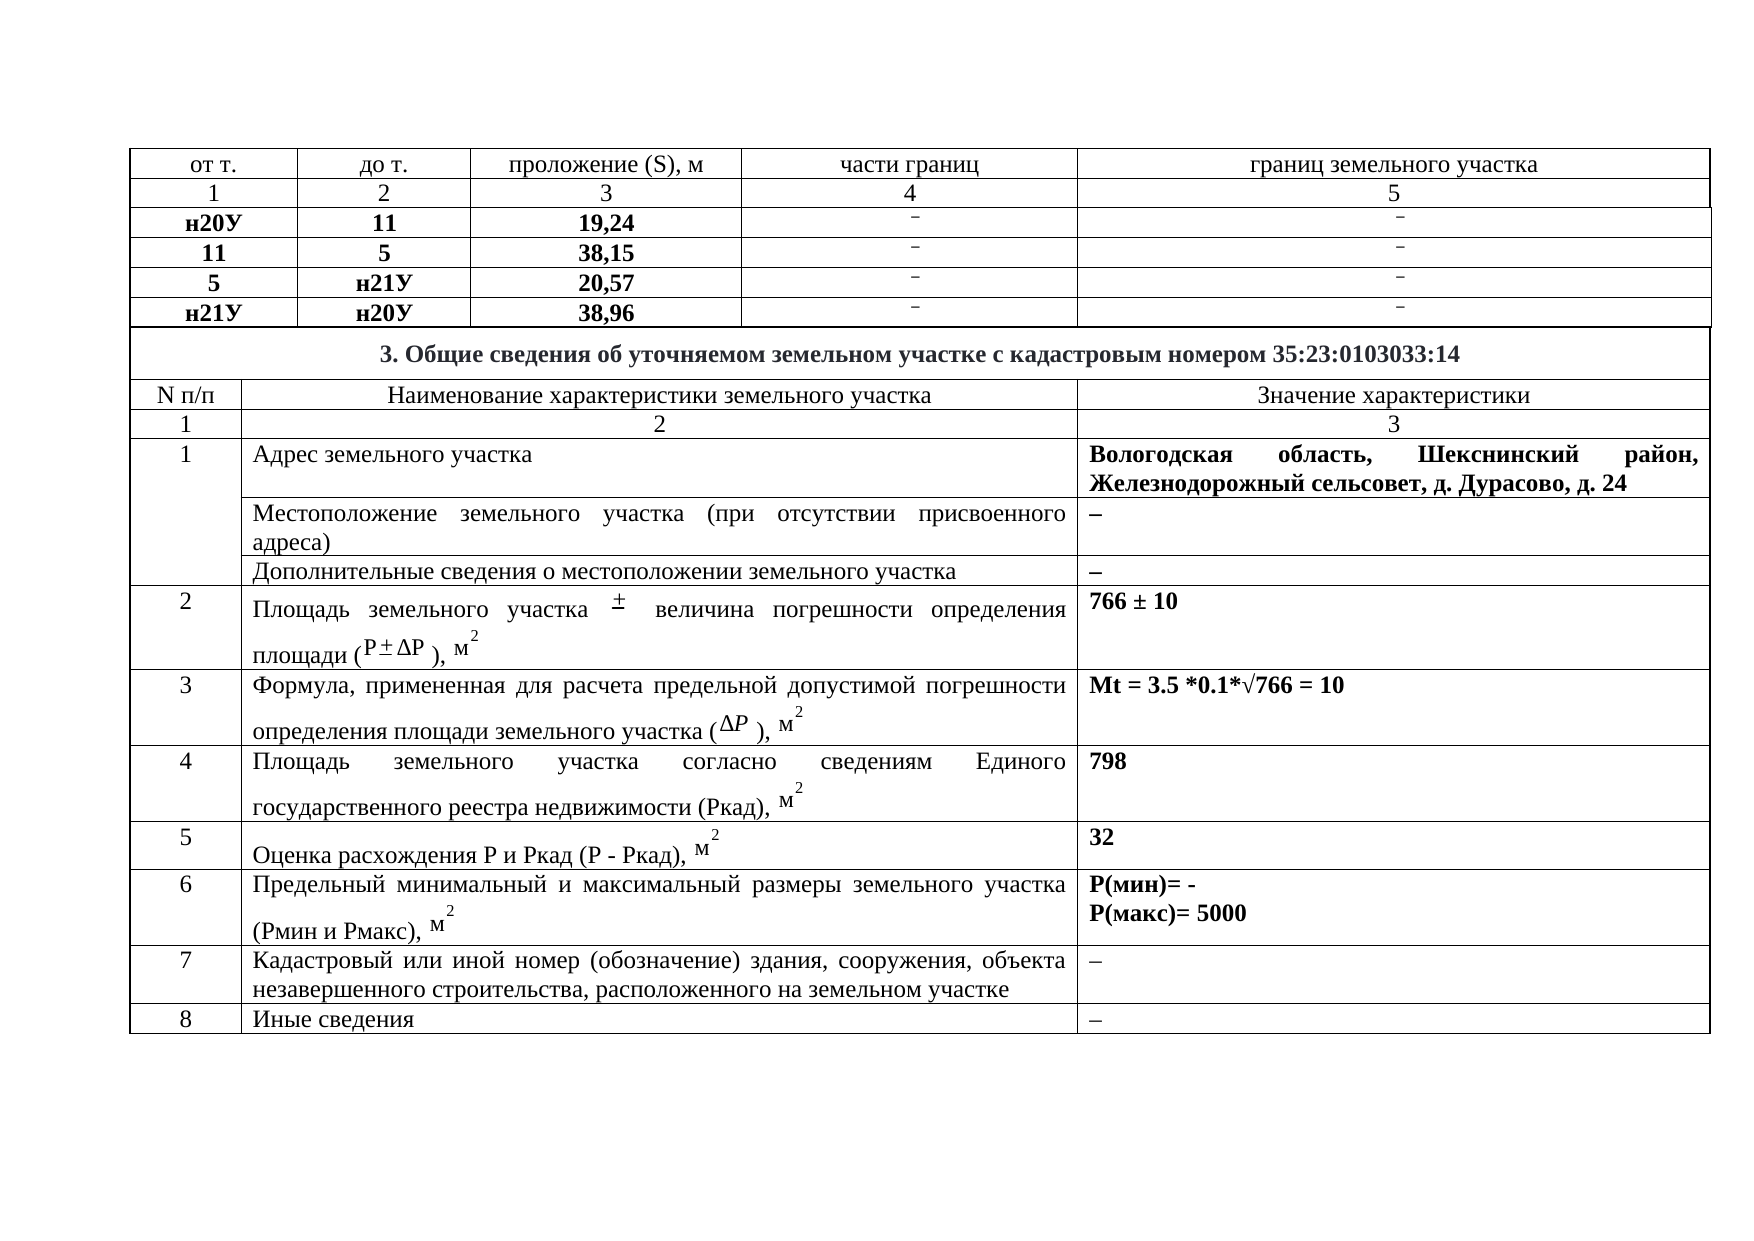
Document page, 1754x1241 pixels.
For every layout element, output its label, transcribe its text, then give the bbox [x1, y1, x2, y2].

table_cell – [1078, 238, 1711, 267]
table_cell N п/п [131, 380, 241, 408]
table_cell Дополнительные сведения о местоположении земельного участка [242, 556, 1077, 585]
table_cell Р(мин)= - Р(макс)= 5000 [1078, 870, 1709, 944]
table_cell 4 [742, 179, 1077, 207]
table_cell – [1078, 1004, 1709, 1033]
table_cell Площадь земельного участка согласно сведениям Единого государственного реестра недвижимости (Ркад), [242, 746, 1077, 821]
table_cell н20У [131, 208, 297, 237]
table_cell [1078, 149, 1709, 177]
table_cell 2 [242, 410, 1077, 438]
table_cell Предельный минимальный и максимальный размеры земельного участка (Рмин и Рмакс), [242, 870, 1077, 944]
table_cell 7 [131, 946, 241, 1003]
table_cell Площадь земельного участка величина погрешности определения площади (), [242, 586, 1077, 669]
table_cell 2 [298, 179, 470, 207]
table_cell 3 [131, 670, 241, 745]
table_cell – [1078, 208, 1711, 237]
table_cell Оценка расхождения Р и Ркад (Р - Ркад), [242, 822, 1077, 868]
table_cell – [1078, 268, 1711, 297]
table_cell 6 [131, 870, 241, 944]
table_cell – [742, 268, 1077, 297]
table_cell 1 [131, 439, 241, 585]
table_cell Кадастровый или иной номер (обозначение) здания, сооружения, объекта незавершенного строительства, расположенного на земельном участке [242, 946, 1077, 1003]
table_cell Иные сведения [242, 1004, 1077, 1033]
table_cell 8 [131, 1004, 241, 1033]
table_cell 19,24 [471, 208, 741, 237]
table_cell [471, 149, 741, 177]
table_cell – [742, 208, 1077, 237]
table_cell 2 [131, 586, 241, 669]
table_cell – [1078, 946, 1709, 1003]
table_cell – [1078, 556, 1709, 585]
table_cell 3 [1078, 410, 1709, 438]
table_cell – [1078, 498, 1709, 555]
table_cell 38,96 [471, 298, 741, 326]
table_cell от т. [131, 149, 297, 177]
table_cell Адрес земельного участка [242, 439, 1077, 497]
table_cell 38,15 [471, 238, 741, 267]
table_cell – [742, 238, 1077, 267]
table_cell – [742, 298, 1077, 326]
table_cell 11 [131, 238, 297, 267]
table_cell – [1078, 298, 1711, 326]
table_cell 1 [131, 410, 241, 438]
table_cell 5 [131, 822, 241, 868]
table_cell 4 [131, 746, 241, 821]
table_cell 11 [298, 208, 470, 237]
table_cell 766 ± 10 [1078, 586, 1709, 669]
table_cell Наименование характеристики земельного участка [242, 380, 1077, 408]
table_cell 1 [131, 179, 297, 207]
table_cell 32 [1078, 822, 1709, 868]
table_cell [742, 149, 1077, 177]
table_cell Значение характеристики [1078, 380, 1709, 408]
table_cell до т. [298, 149, 470, 177]
table_cell 5 [298, 238, 470, 267]
table_cell Формула, примененная для расчета предельной допустимой погрешности определения площади земельного участка (), [242, 670, 1077, 745]
table_cell 798 [1078, 746, 1709, 821]
table_cell 3. Общие сведения об уточняемом земельном участке с кадастровым номером 35:23:0103033:14 [131, 328, 1709, 379]
table_cell н20У [298, 298, 470, 326]
table_cell Мt = 3.5 *0.1*√766 = 10 [1078, 670, 1709, 745]
table_cell 3 [471, 179, 741, 207]
table_cell н21У [298, 268, 470, 297]
table_cell 20,57 [471, 268, 741, 297]
table_cell Вологодская область, Шекснинский район, Железнодорожный сельсовет, д. Дурасово, д. 24 [1078, 439, 1709, 497]
table_cell 5 [1078, 179, 1709, 207]
table_cell н21У [131, 298, 297, 326]
table_cell 5 [131, 268, 297, 297]
table_cell Местоположение земельного участка (при отсутствии присвоенного адреса) [242, 498, 1077, 555]
